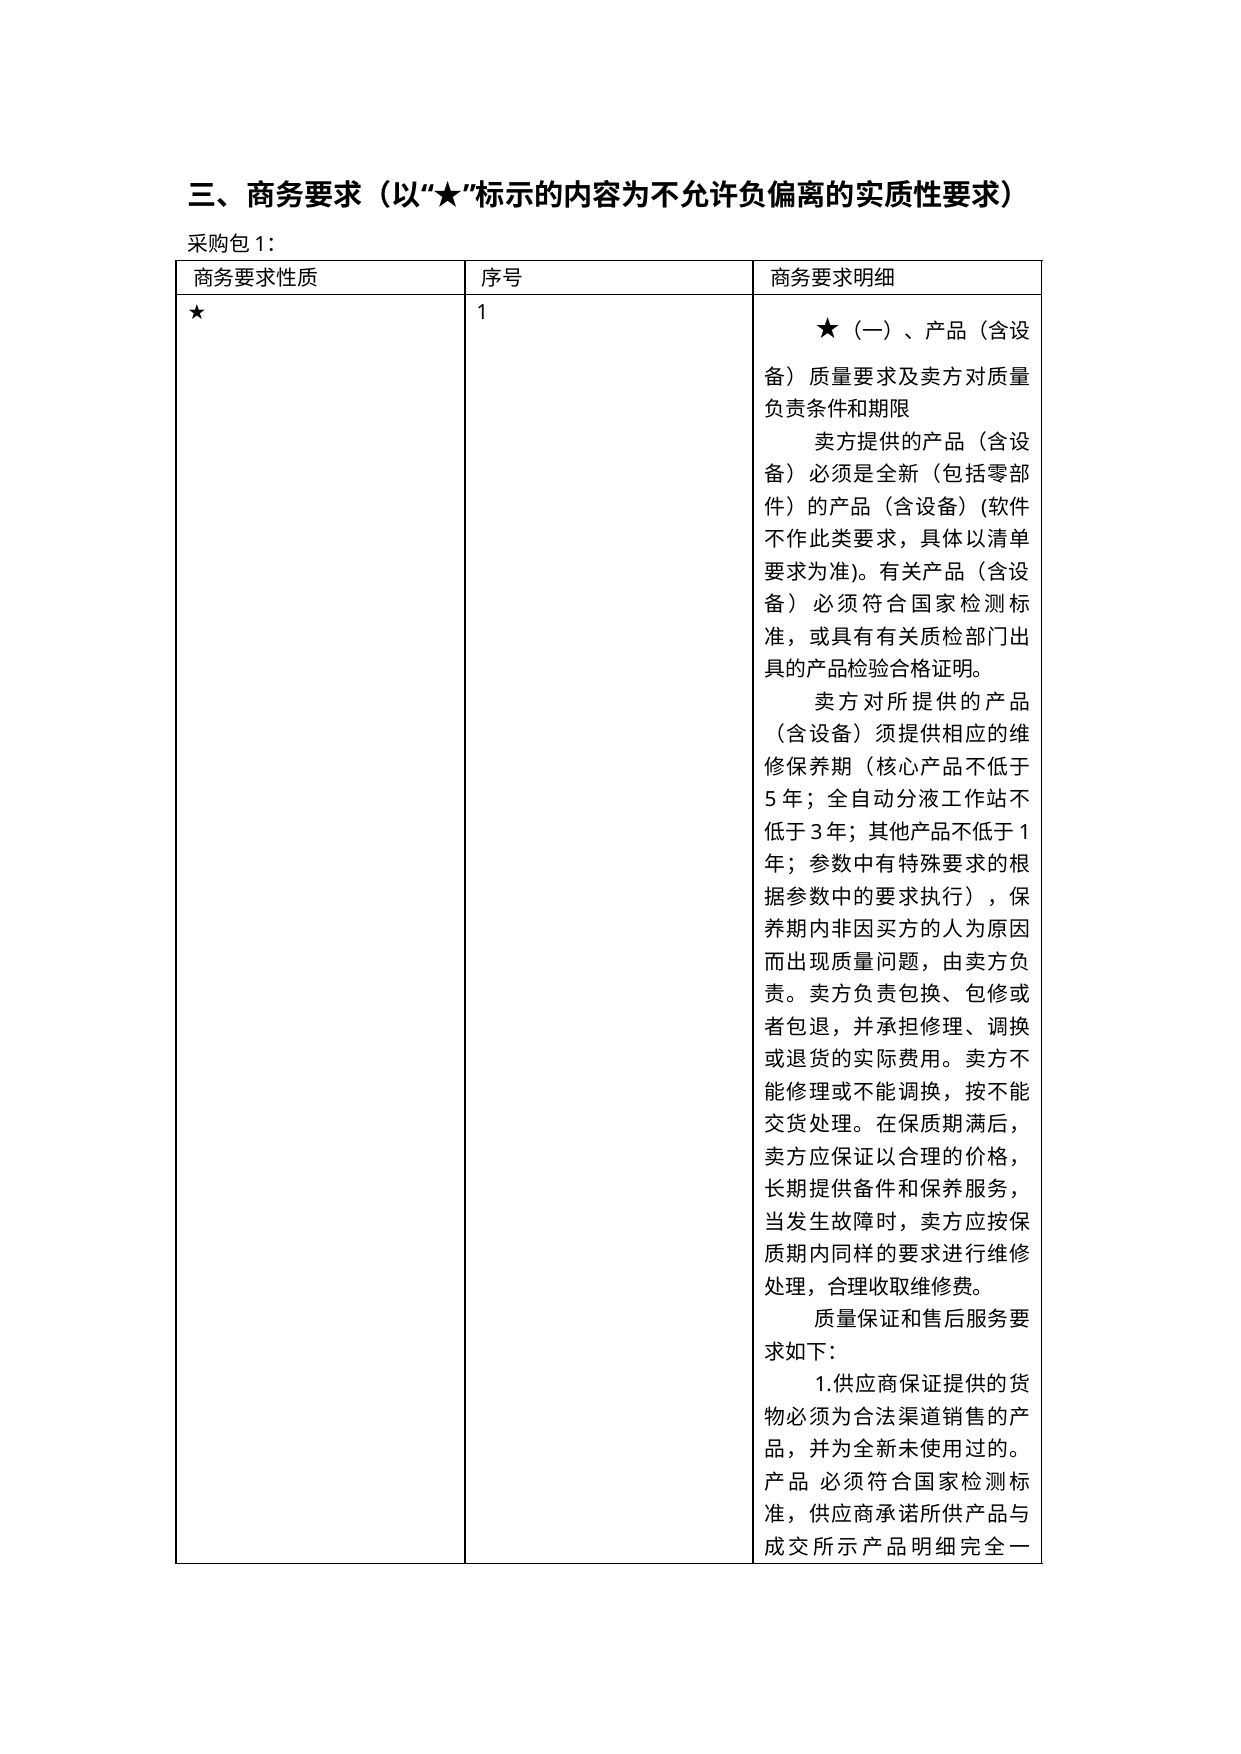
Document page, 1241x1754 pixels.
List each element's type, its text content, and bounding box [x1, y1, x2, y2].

text 三、商务要求（以“★”标示的内容为不允许负偏离的实质性要求） [187, 162, 1053, 227]
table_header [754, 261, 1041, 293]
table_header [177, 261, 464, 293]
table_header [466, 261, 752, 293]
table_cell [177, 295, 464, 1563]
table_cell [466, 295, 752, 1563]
text 采购包1： [187, 227, 1053, 259]
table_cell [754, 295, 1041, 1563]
